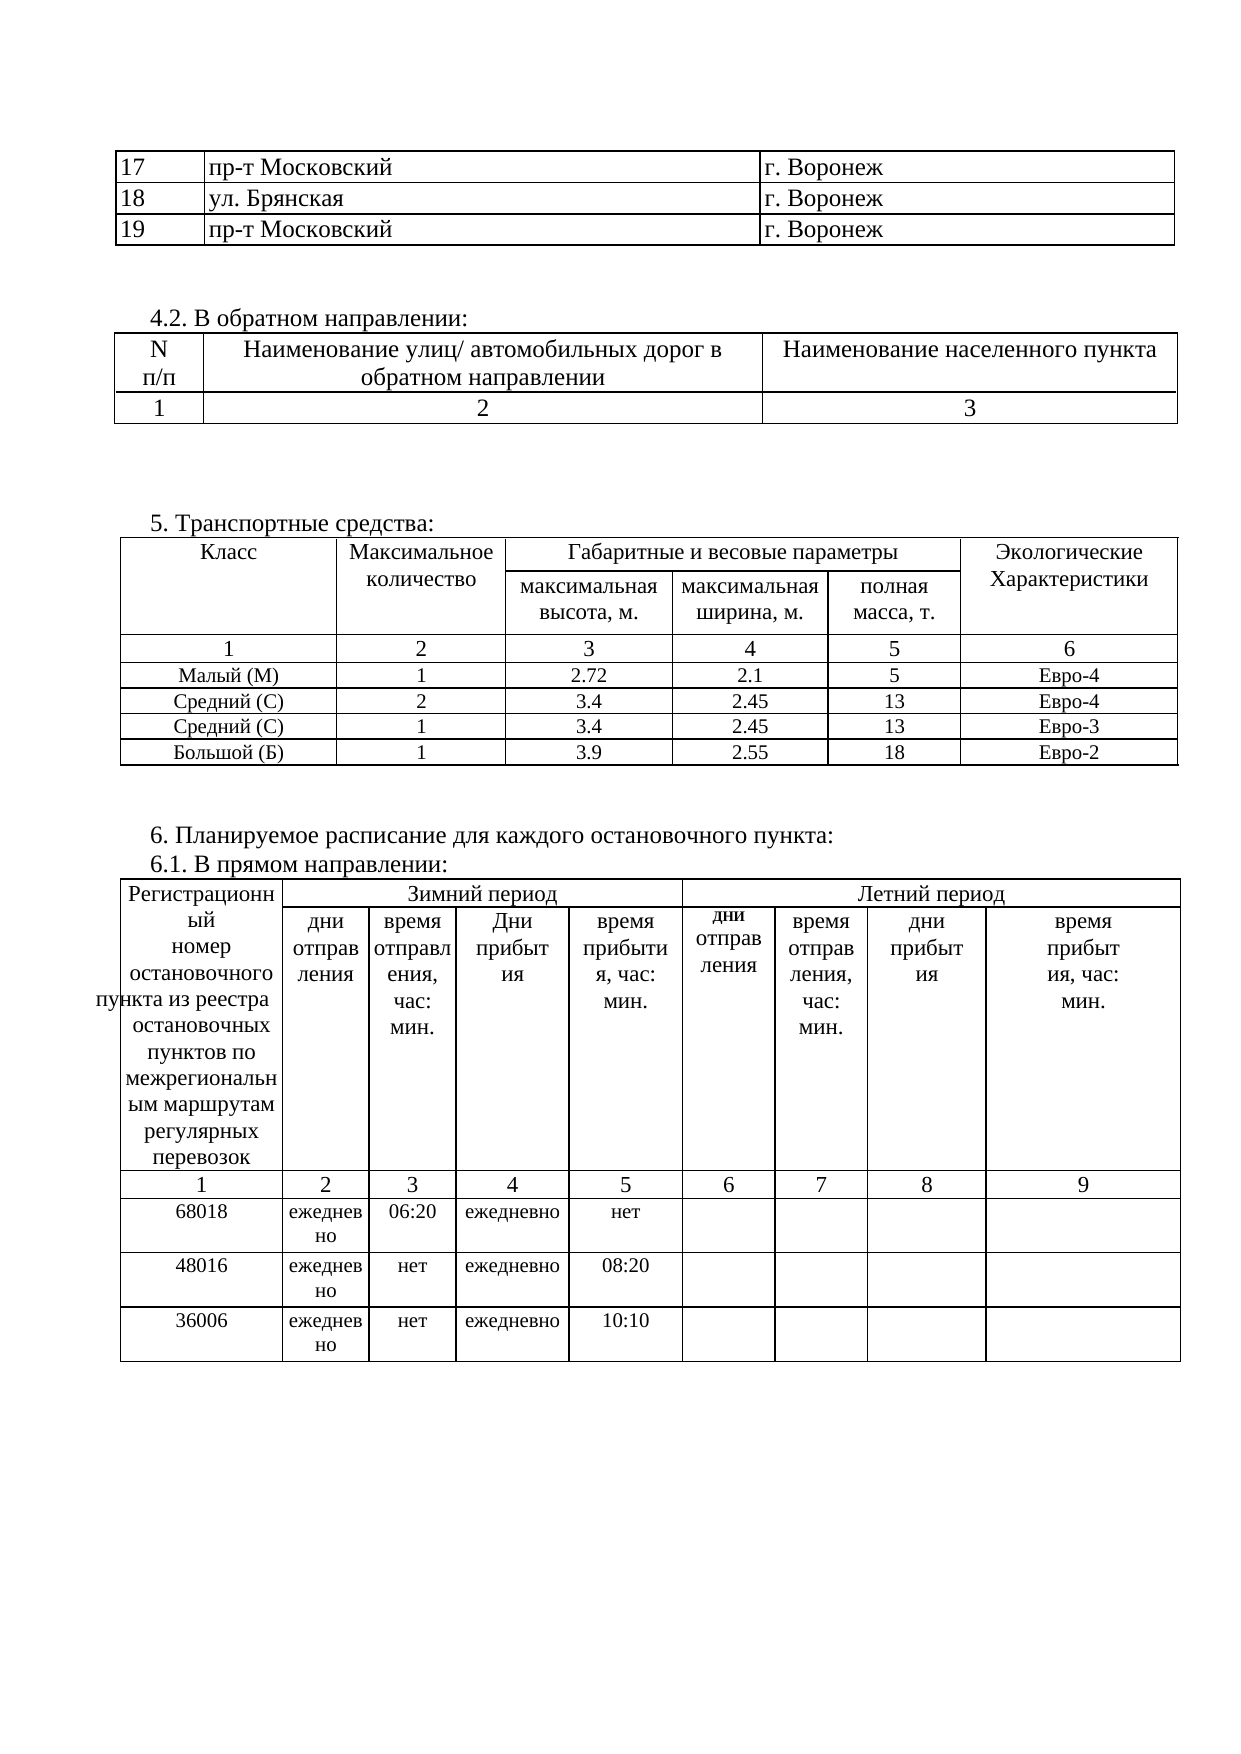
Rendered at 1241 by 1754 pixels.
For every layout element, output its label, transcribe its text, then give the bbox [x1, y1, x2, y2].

table_cell 1 [121, 635, 336, 661]
table_cell Средний (С) [121, 689, 336, 713]
table_cell Большой (Б) [121, 740, 336, 764]
text 5. Транспортные средства: [150, 508, 1090, 537]
table_cell полная масса, т. [829, 572, 960, 633]
text 6.1. В прямом направлении: [150, 849, 1090, 878]
table_header N п/п [115, 334, 203, 391]
table_cell 1 [337, 740, 505, 764]
table_cell 13 [829, 689, 960, 713]
table_cell 5 [570, 1171, 682, 1197]
table_cell 2 [337, 689, 505, 713]
table_header Габаритные и весовые параметры [506, 538, 960, 570]
table_cell Средний (С) [121, 714, 336, 738]
table_cell время прибыт ия, час: мин. [987, 908, 1180, 1169]
table_cell Малый (М) [121, 663, 336, 687]
table_cell Евро-3 [961, 714, 1177, 738]
table_cell дни прибыт ия [868, 908, 985, 1169]
table_cell 6 [683, 1171, 774, 1197]
table_cell ежедневно [283, 1253, 368, 1306]
table_cell 8 [868, 1171, 985, 1197]
table_cell ежедневно [283, 1199, 368, 1252]
table_header Наименование населенного пункта [763, 334, 1177, 391]
table_cell [868, 1199, 985, 1252]
table_cell 4 [457, 1171, 568, 1197]
table_cell Дни прибыт ия [457, 908, 568, 1169]
table_cell 5 [829, 635, 960, 661]
table_cell [683, 1253, 774, 1306]
table_header Наименование улиц/ автомобильных дорог в обратном направлении [204, 334, 762, 391]
table_cell пр-т Московский [205, 215, 759, 244]
table_cell нет [370, 1253, 455, 1306]
table_cell 13 [829, 714, 960, 738]
table_cell время отправл ения, час: мин. [370, 908, 455, 1169]
table_cell г. Воронеж [761, 152, 1174, 181]
table_cell г. Воронеж [761, 215, 1174, 244]
table_cell время прибыти я, час: мин. [570, 908, 682, 1169]
table_cell 1 [337, 663, 505, 687]
table_cell ДНИ отправ ления [683, 908, 774, 1169]
table_cell 2.45 [673, 689, 827, 713]
table_cell 3.4 [506, 689, 672, 713]
table_header Регистрационный номер остановочного пункта из реестра остановочных пунктов по межрегиональным маршрутам регулярных перевозок [121, 880, 282, 1169]
table_cell 08:20 [570, 1253, 682, 1306]
table_cell 48016 [121, 1253, 282, 1306]
table_cell максимальная ширина, м. [673, 572, 827, 633]
table_cell [683, 1199, 774, 1252]
table_cell нет [570, 1199, 682, 1252]
table_header Летний период [683, 880, 1180, 906]
table_cell ул. Брянская [205, 183, 759, 213]
table_cell максимальная высота, м. [506, 572, 672, 633]
table_cell 4 [673, 635, 827, 661]
table_cell ежедневно [457, 1308, 568, 1361]
table_cell 2 [283, 1171, 368, 1197]
table_cell 3 [506, 635, 672, 661]
table_cell [776, 1253, 867, 1306]
table_cell 3.9 [506, 740, 672, 764]
table_cell ежедневно [283, 1308, 368, 1361]
table_cell [987, 1199, 1180, 1252]
table_cell 10:10 [570, 1308, 682, 1361]
table_cell 1 [337, 714, 505, 738]
table_cell 17 [117, 152, 204, 181]
table_cell 18 [829, 740, 960, 764]
text 4.2. В обратном направлении: [150, 303, 1090, 332]
table_header Максимальное количество [337, 538, 505, 633]
table_cell 7 [776, 1171, 867, 1197]
table_cell 2.45 [673, 714, 827, 738]
table_cell время отправ ления, час: мин. [776, 908, 867, 1169]
table_cell Евро-4 [961, 689, 1177, 713]
table_cell 5 [829, 663, 960, 687]
table_cell 3 [370, 1171, 455, 1197]
table_cell [868, 1253, 985, 1306]
table_cell 36006 [121, 1308, 282, 1361]
table_cell пр-т Московский [205, 152, 759, 181]
table_header Класс [121, 538, 336, 633]
table_cell 19 [117, 215, 204, 244]
table_cell [683, 1308, 774, 1361]
table_cell нет [370, 1308, 455, 1361]
table_cell 3.4 [506, 714, 672, 738]
table_cell 18 [117, 183, 204, 213]
table_cell 2 [337, 635, 505, 661]
table_cell 1 [115, 392, 203, 423]
table_cell 1 [121, 1171, 282, 1197]
table_header Экологические Характеристики [961, 538, 1177, 633]
table_cell 2.55 [673, 740, 827, 764]
table_cell [776, 1199, 867, 1252]
table_header Зимний период [283, 880, 682, 906]
table_cell 2.1 [673, 663, 827, 687]
table_cell Евро-4 [961, 663, 1177, 687]
table_cell Евро-2 [961, 740, 1177, 764]
table_cell [987, 1308, 1180, 1361]
table_cell [868, 1308, 985, 1361]
table_cell 2 [204, 393, 762, 423]
table_cell ежедневно [457, 1199, 568, 1252]
table_cell [987, 1253, 1180, 1306]
table_cell дни отправ ления [283, 908, 368, 1169]
table_cell 9 [987, 1171, 1180, 1197]
table_cell [776, 1308, 867, 1361]
text 6. Планируемое расписание для каждого остановочного пункта: [150, 821, 1090, 849]
table_cell 68018 [121, 1199, 282, 1252]
table_cell 06:20 [370, 1199, 455, 1252]
table_cell г. Воронеж [761, 183, 1174, 213]
table_cell ежедневно [457, 1253, 568, 1306]
table_cell 6 [961, 635, 1177, 661]
table_cell 2.72 [506, 663, 672, 687]
table_cell 3 [763, 391, 1177, 423]
